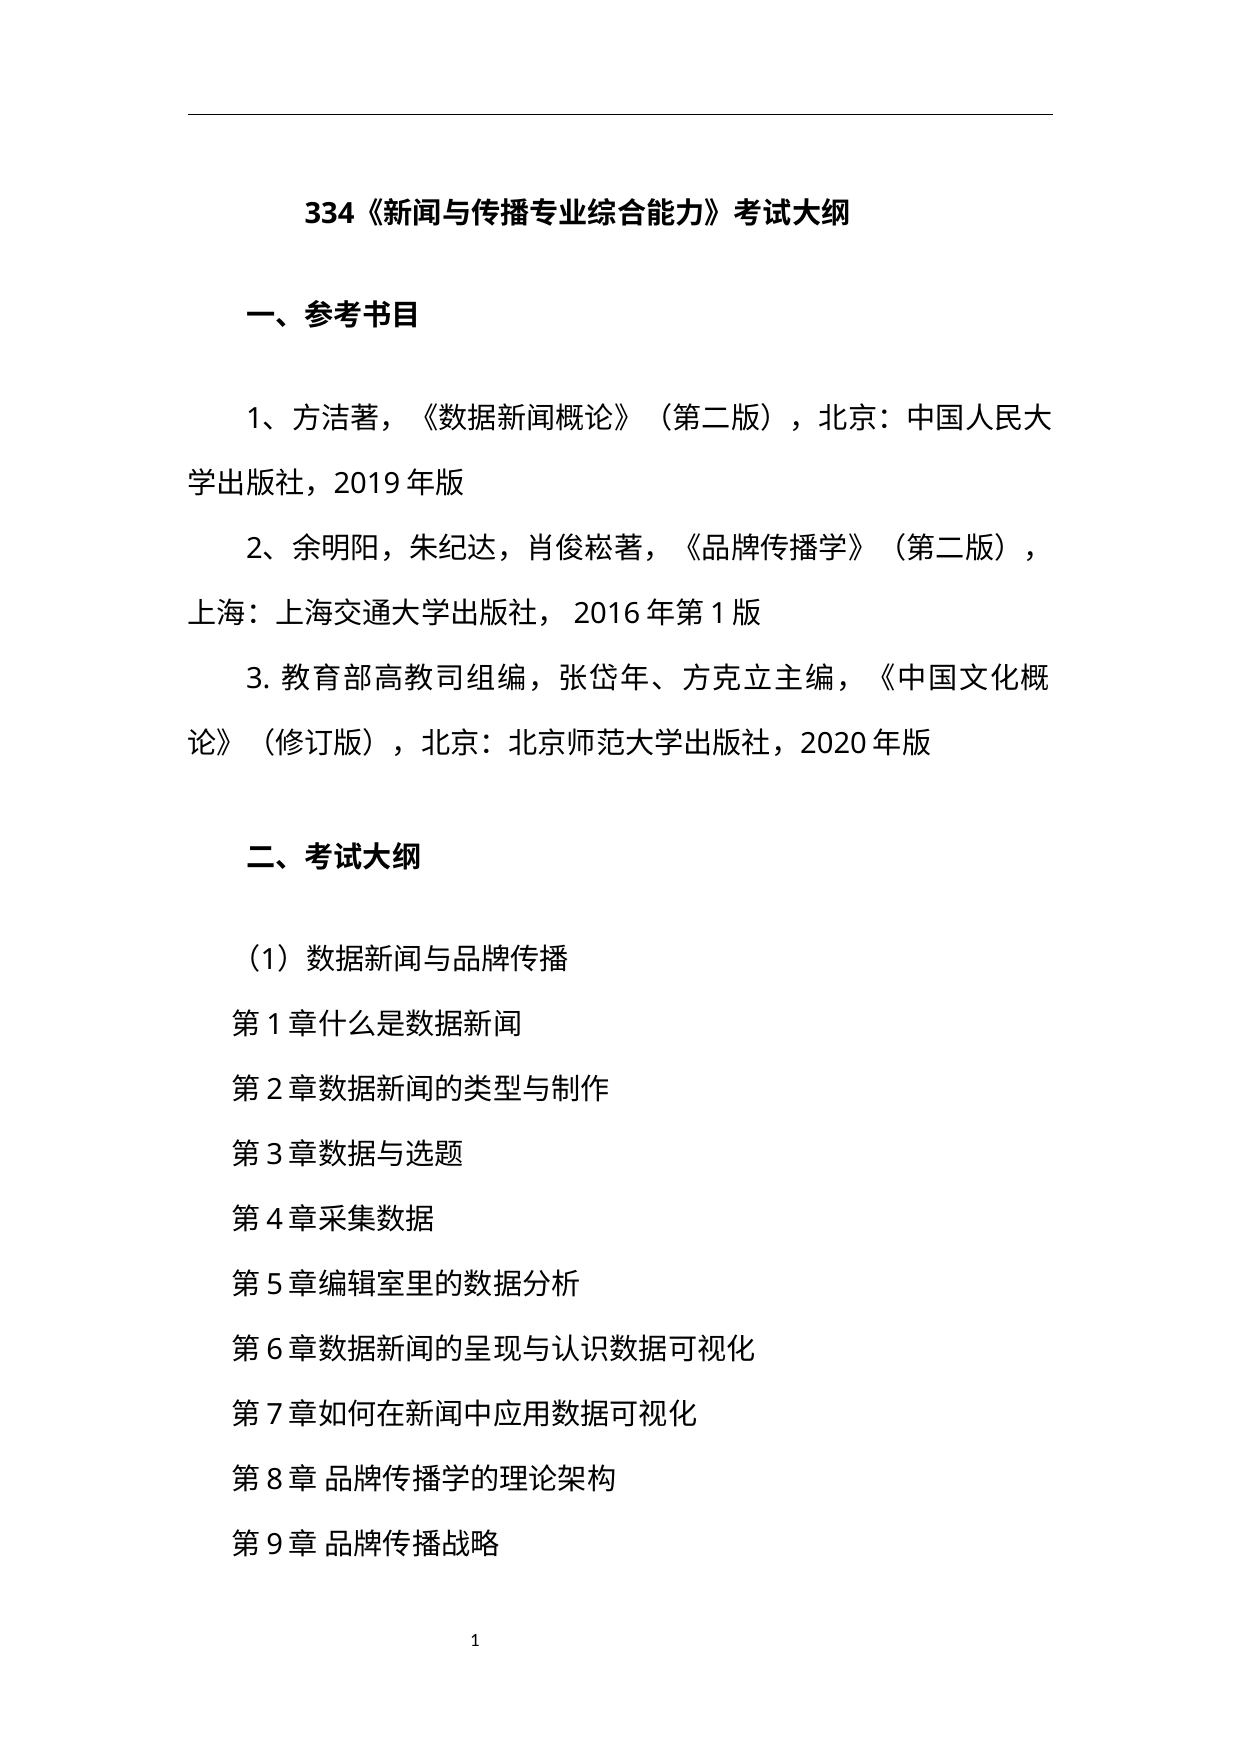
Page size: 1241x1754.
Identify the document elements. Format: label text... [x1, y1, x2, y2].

text 二、考试大纲 [187, 822, 1053, 887]
subtitle 1、方洁著，《数据新闻概论》（第二版），北京：中国人民大学出版社，2019年版 [187, 383, 1053, 513]
text （1）数据新闻与品牌传播 [231, 924, 1053, 989]
text 第1章什么是数据新闻 第2章数据新闻的类型与制作 第3章数据与选题 第4章采集数据 第5章编辑室里的数据分析 第6章数据新闻的呈现与认识数据可视化 第7章如何在新闻中应用数据可视化 [231, 989, 1053, 1444]
subtitle 2、余明阳，朱纪达，肖俊崧著，《品牌传播学》（第二版），上海：上海交通大学出版社， 2016年第1版 [187, 513, 1053, 643]
text 334《新闻与传播专业综合能力》考试大纲 [246, 178, 1053, 243]
subtitle 3. 教育部高教司组编，张岱年、方克立主编，《中国文化概论》（修订版），北京：北京师范大学出版社，2020年版 [187, 643, 1053, 773]
text 一、参考书目 [246, 281, 1053, 346]
text 第8章 品牌传播学的理论架构 [231, 1444, 1053, 1509]
text 第9章 品牌传播战略 [231, 1509, 1053, 1574]
